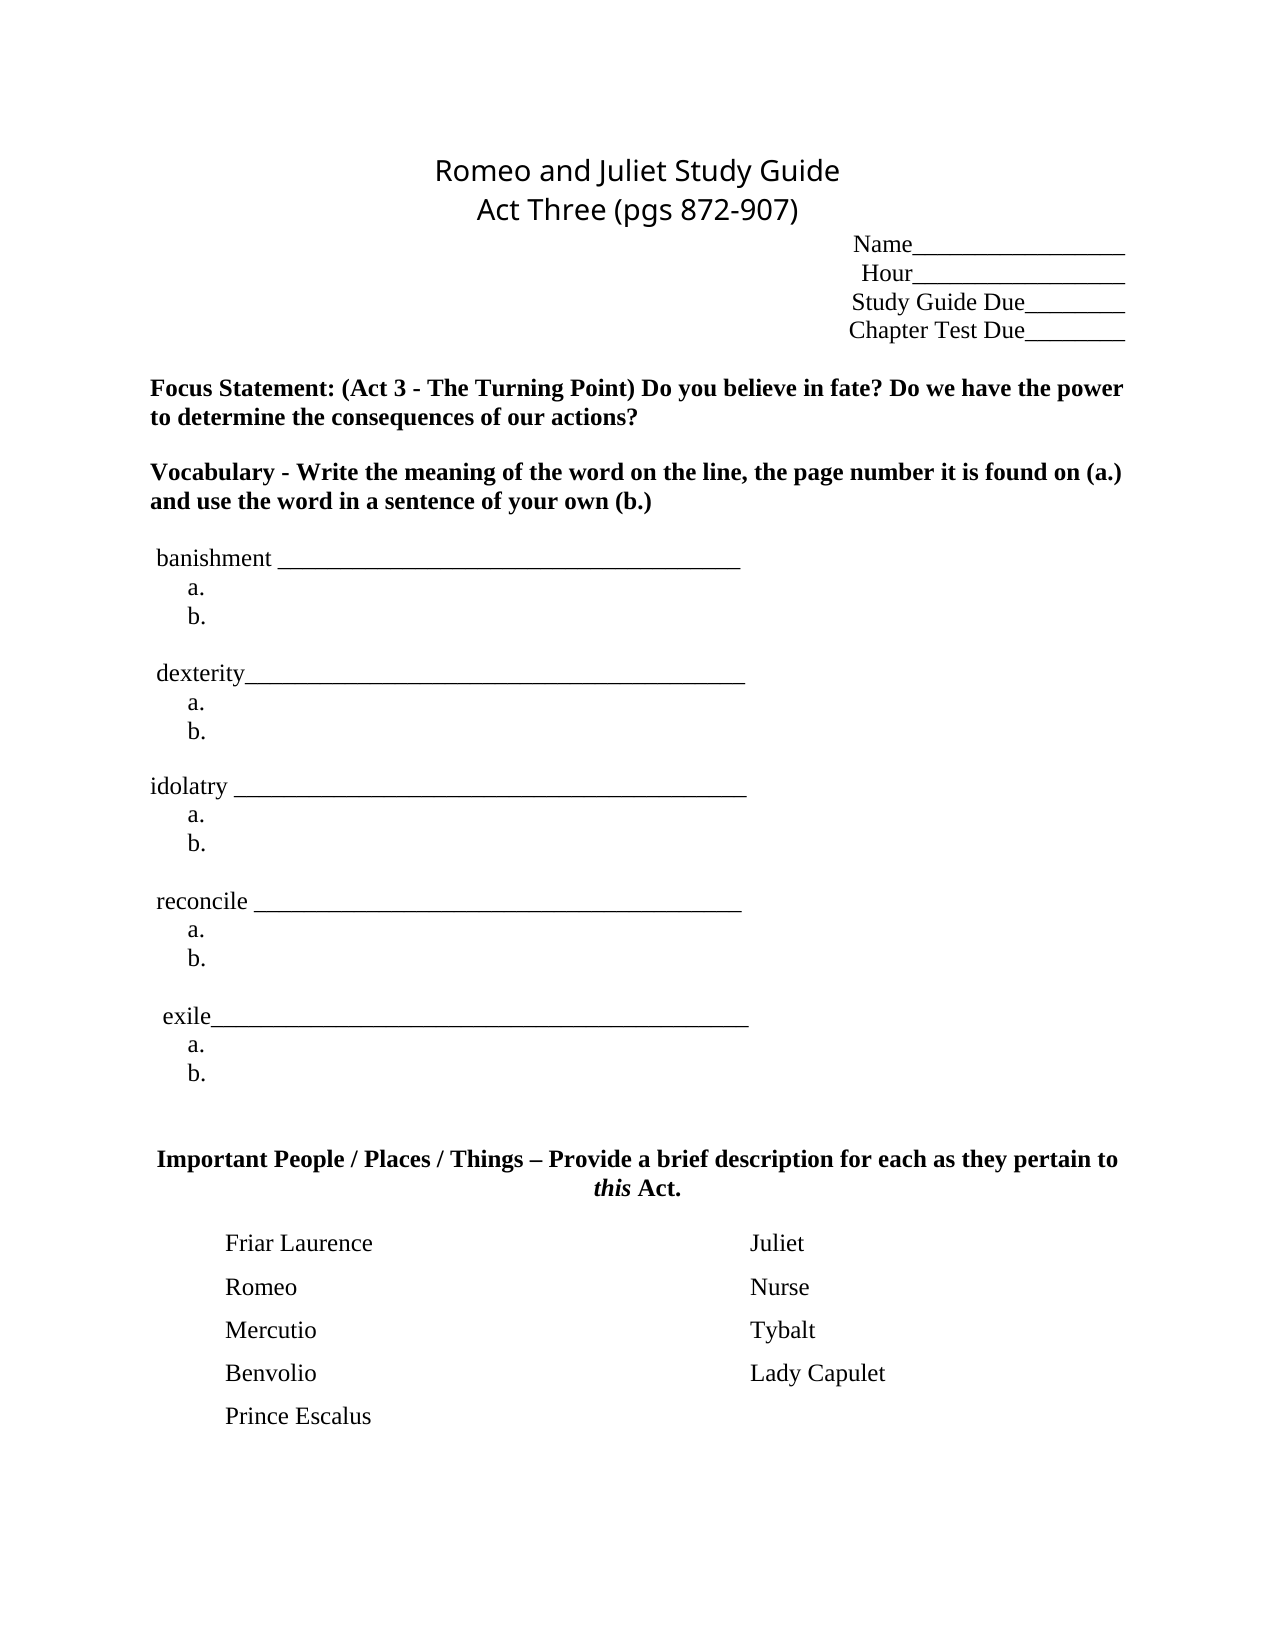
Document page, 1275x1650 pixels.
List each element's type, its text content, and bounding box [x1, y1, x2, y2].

text Name_________________ [150, 229, 1125, 258]
text dexterity________________________________________ [150, 658, 1125, 687]
text Lady Capulet [675, 1358, 1125, 1387]
text Romeo and Juliet Study Guide [150, 150, 1125, 190]
text Mercutio [150, 1315, 600, 1343]
text Friar Laurence [150, 1228, 600, 1257]
text Study Guide Due________ [150, 287, 1125, 316]
text Nurse [675, 1272, 1125, 1300]
text Focus Statement: (Act 3 - The Turning Point) Do you believe in fate? Do we have the power to determine the consequences of our actions? [150, 373, 1125, 457]
text Hour_________________ [150, 258, 1125, 287]
text reconcile _______________________________________ [150, 886, 1125, 914]
text Vocabulary - Write the meaning of the word on the line, the page number it is found on (a.) and use the word in a sentence of your own (b.) [150, 457, 1125, 514]
text Benvolio [150, 1358, 600, 1387]
text Chapter Test Due________ [150, 316, 1125, 344]
text exile___________________________________________ [150, 1001, 1125, 1029]
text banishment _____________________________________ [150, 543, 1125, 572]
text Act Three (pgs 872-907) [150, 190, 1125, 229]
text Romeo [150, 1272, 600, 1300]
text Tybalt [675, 1315, 1125, 1343]
text Juliet [675, 1228, 1125, 1257]
text idolatry _________________________________________ [150, 771, 1125, 799]
text Prince Escalus [150, 1401, 600, 1430]
text Important People / Places / Things – Provide a brief description for each as they pertain to this Act. [150, 1144, 1125, 1202]
